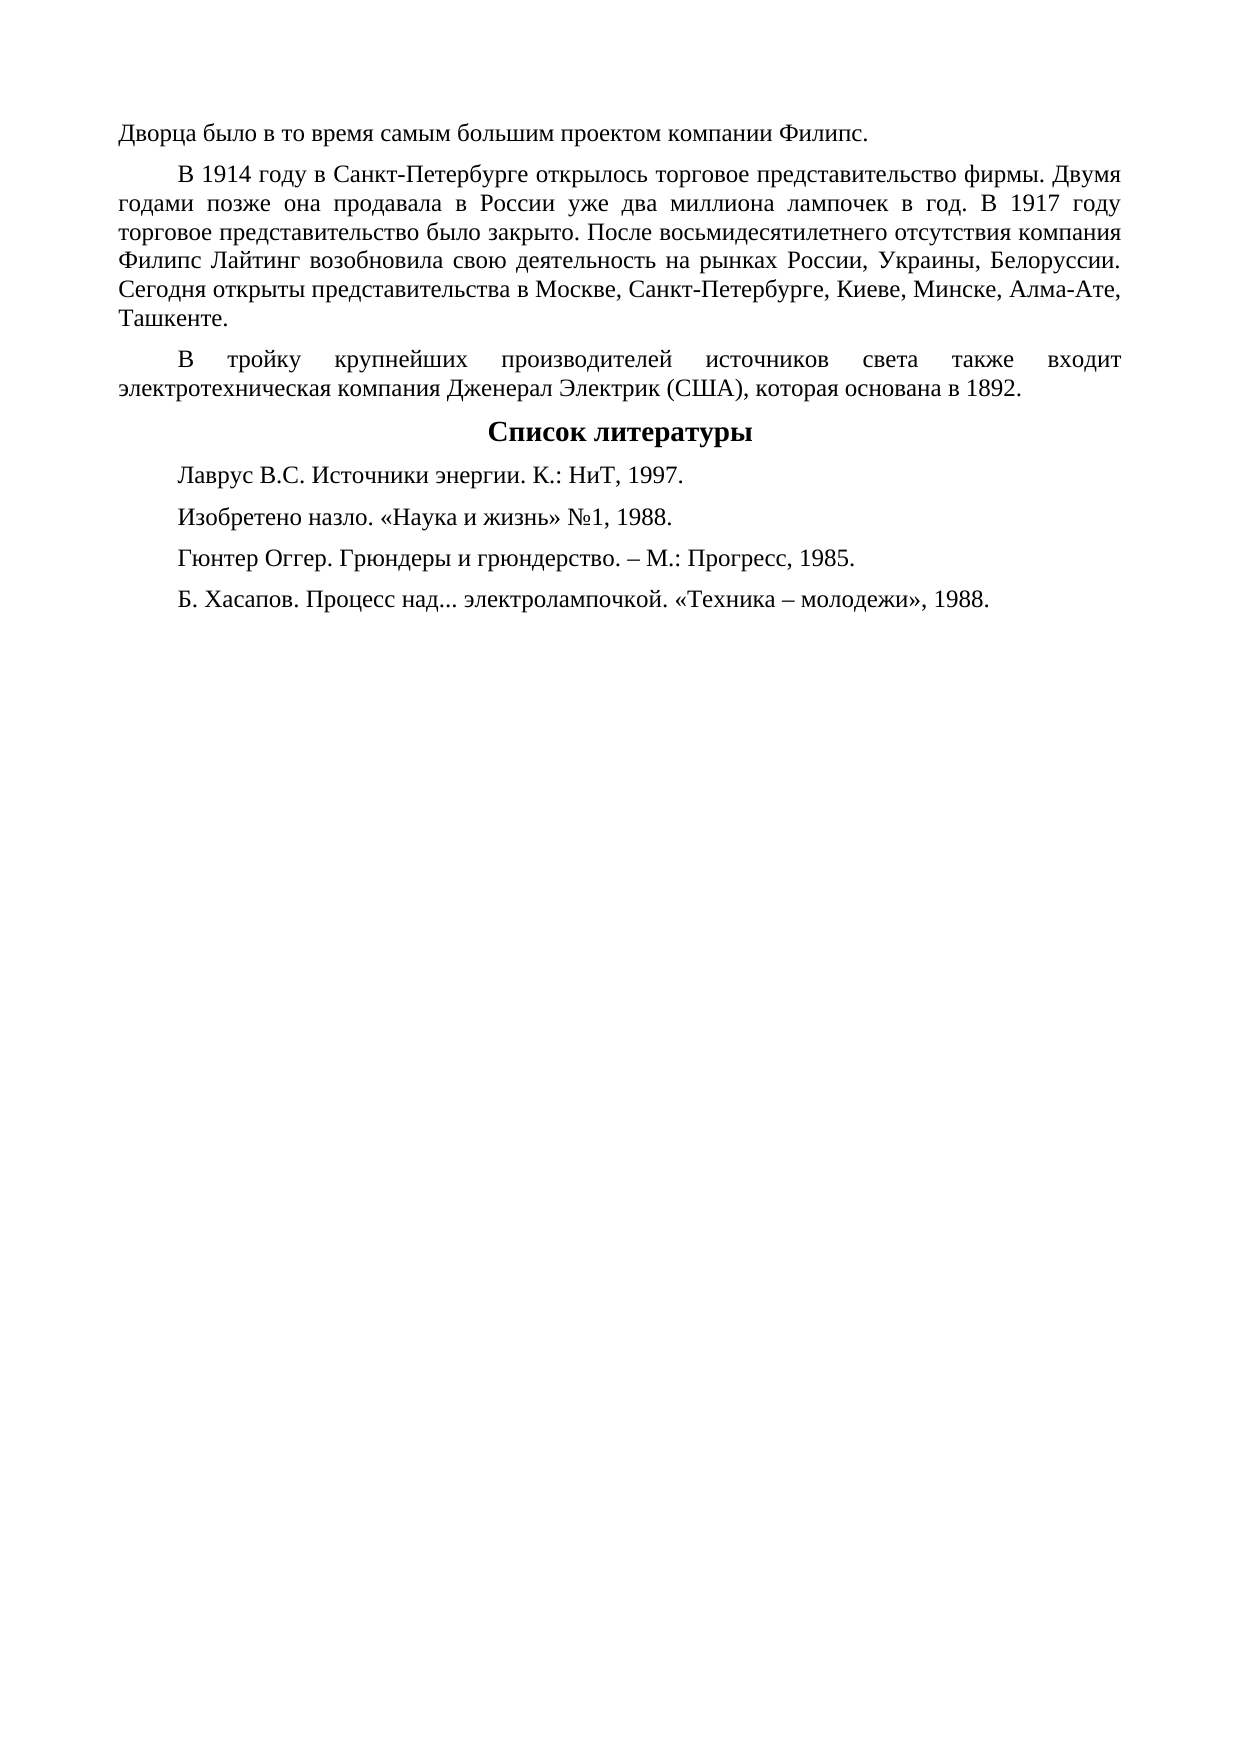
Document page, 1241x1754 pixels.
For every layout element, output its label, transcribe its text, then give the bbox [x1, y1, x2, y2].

text В 1914 году в Санкт-Петербурге открылось торговое представительство фирмы. Двумя годами позже она продавала в России уже два миллиона лампочек в год. В 1917 году торговое представительство было закрыто. После восьмидесятилетнего отсутствия компания Филипс Лайтинг возобновила свою деятельность на рынках России, Украины, Белоруссии. Сегодня открыты представительства в Москве, Санкт-Петербурге, Киеве, Минске, Алма-Ате, Ташкенте. [118, 159, 1122, 332]
text В тройку крупнейших производителей источников света также входит электротехническая компания Дженерал Электрик (США), которая основана в 1892. [118, 344, 1122, 402]
text Изобретено назло. «Наука и жизнь» №1, 1988. [118, 502, 1122, 530]
text Б. Хасапов. Процесс над... электролампочкой. «Техника – молодежи», 1988. [118, 584, 1122, 613]
text Список литературы [118, 414, 1122, 448]
text Лаврус В.С. Источники энергии. К.: НиТ, 1997. [118, 460, 1122, 489]
text Гюнтер Оггер. Грюндеры и грюндерство. – М.: Прогресс, 1985. [118, 543, 1122, 572]
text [118, 118, 1122, 147]
